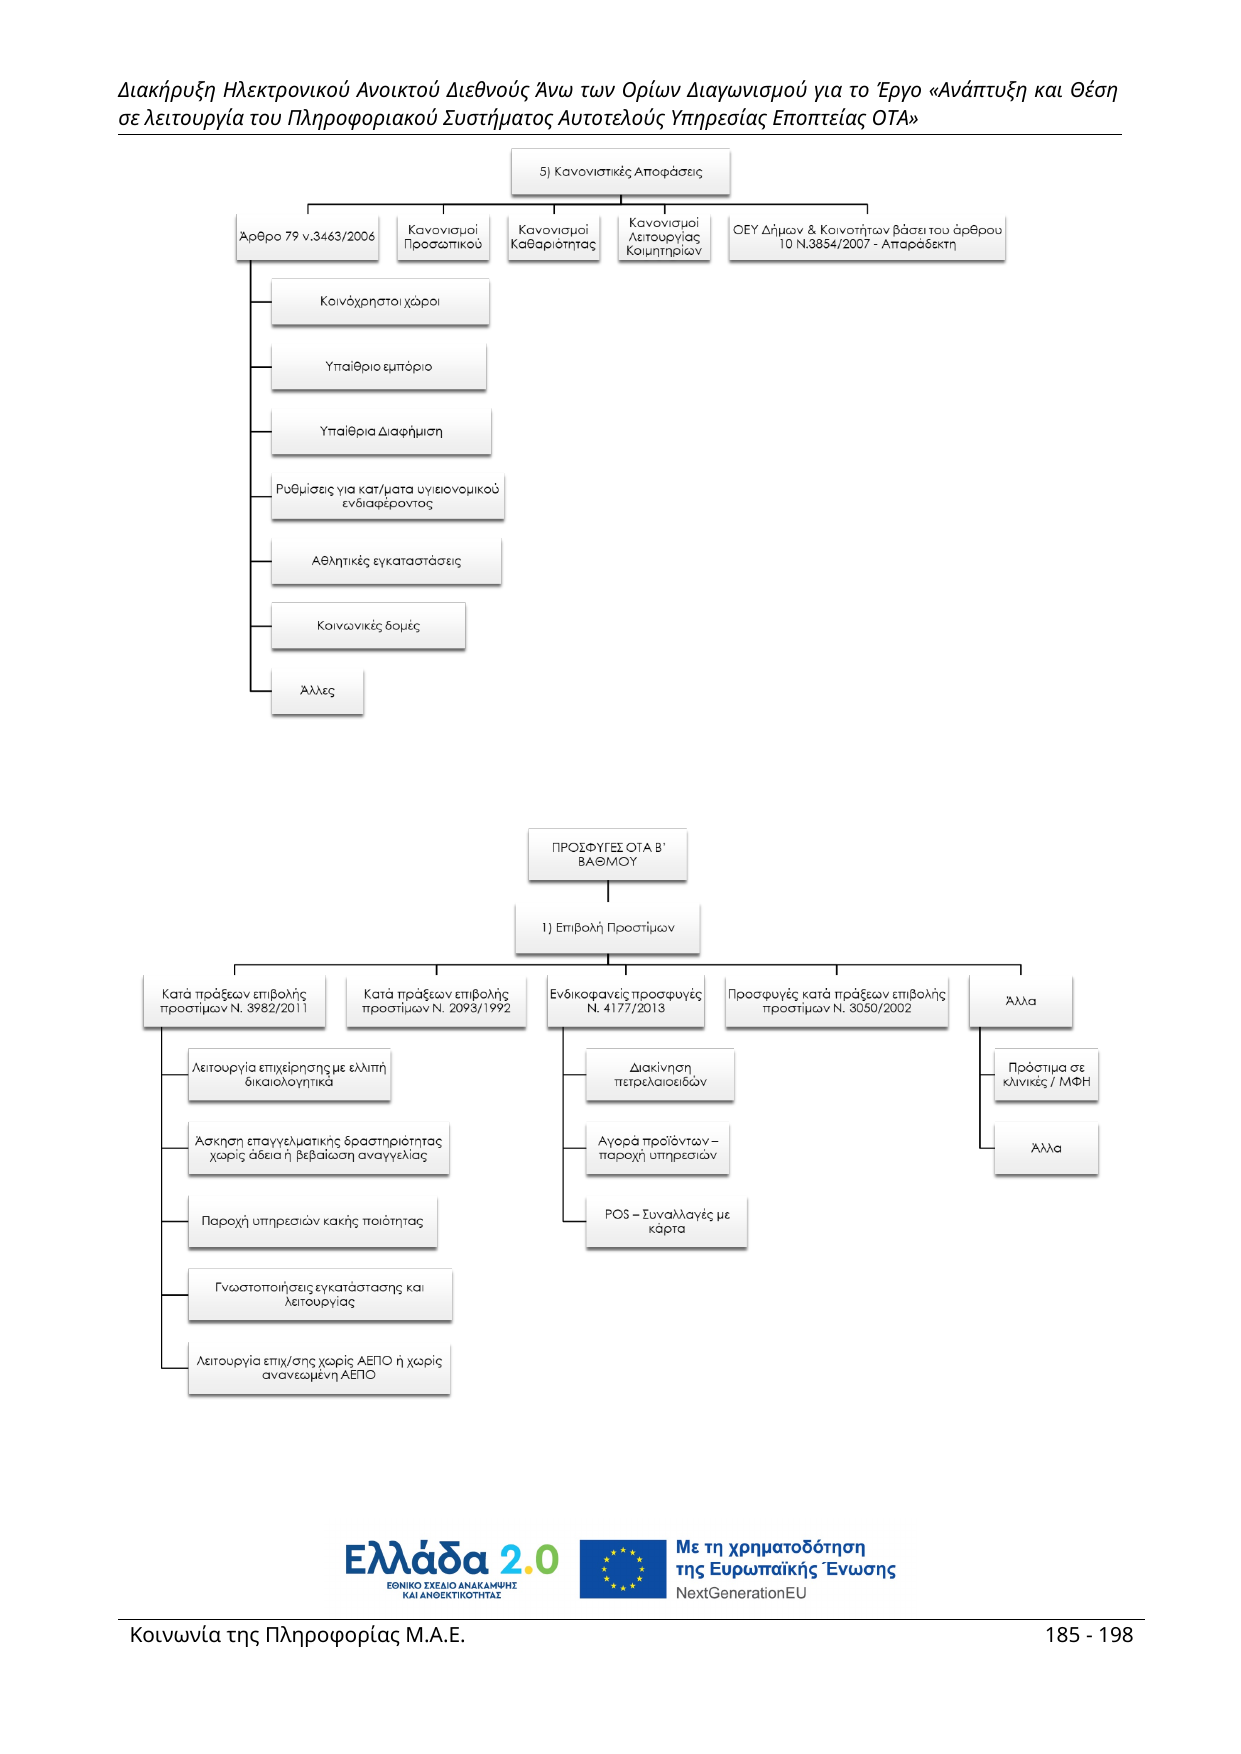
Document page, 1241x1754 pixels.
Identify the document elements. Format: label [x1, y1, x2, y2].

picture [118, 827, 1123, 1401]
picture [324, 1518, 917, 1619]
picture [118, 147, 1123, 721]
